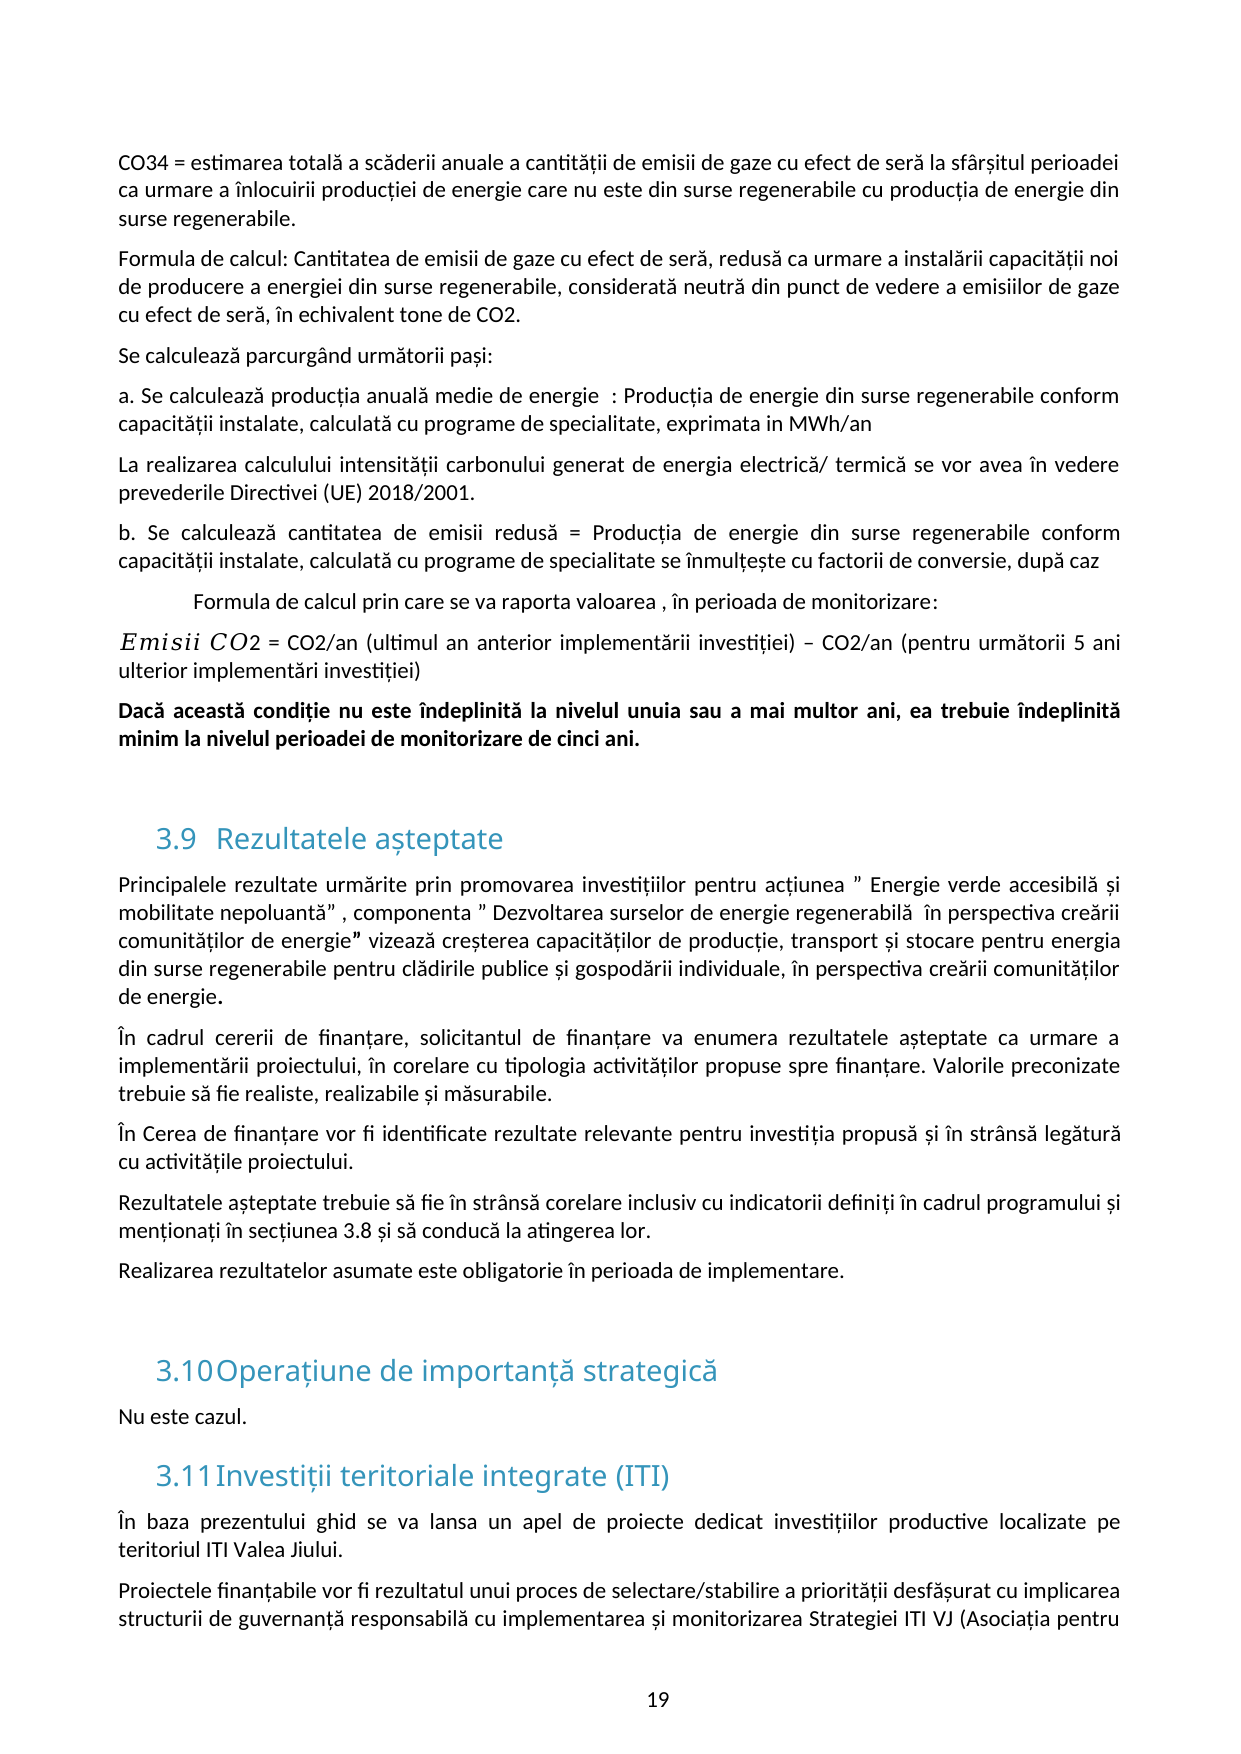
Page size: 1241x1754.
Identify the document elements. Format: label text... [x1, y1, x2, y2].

text În Cerea de finanțare vor fi identificate rezultate relevante pentru investiţia propusă şi în strânsă legătură cu activităţile proiectului. [118, 1119, 1122, 1175]
text Realizarea rezultatelor asumate este obligatorie în perioada de implementare. [118, 1256, 1122, 1284]
text 𝐸𝑚𝑖𝑠𝑖𝑖 𝐶𝑂2 = CO2/an (ultimul an anterior implementării investiției) – CO2/an (pentru următorii 5 ani ulterior implementări investiției) [118, 627, 1122, 684]
text Formula de calcul: Cantitatea de emisii de gaze cu efect de seră, redusă ca urmare a instalării capacității noi de producere a energiei din surse regenerabile, considerată neutră din punct de vedere a emisiilor de gaze cu efect de seră, în echivalent tone de CO2. [118, 244, 1122, 328]
text a. Se calculează producția anuală medie de energie : Producția de energie din surse regenerabile conform capacității instalate, calculată cu programe de specialitate, exprimata in MWh/an [118, 381, 1122, 437]
text Rezultatele aşteptate trebuie să fie în strânsă corelare inclusiv cu indicatorii definiţi în cadrul programului și menționați în secţiunea 3.8 şi să conducă la atingerea lor. [118, 1188, 1122, 1244]
text În cadrul cererii de finanțare, solicitantul de finanțare va enumera rezultatele așteptate ca urmare a implementării proiectului, în corelare cu tipologia activităților propuse spre finanțare. Valorile preconizate trebuie să fie realiste, realizabile și măsurabile. [118, 1023, 1122, 1107]
text În baza prezentului ghid se va lansa un apel de proiecte dedicat investițiilor productive localizate pe teritoriul ITI Valea Jiului. [118, 1507, 1122, 1563]
subtitle Rezultatele așteptate [156, 818, 1122, 858]
text Principalele rezultate urmărite prin promovarea investițiilor pentru acțiunea ” Energie verde accesibilă și mobilitate nepoluantă” , componenta ” Dezvoltarea surselor de energie regenerabilă în perspectiva creării comunităților de energie” vizează creșterea capacităților de producție, transport și stocare pentru energia din surse regenerabile pentru clădirile publice și gospodării individuale, în perspectiva creării comunităților de energie. [118, 870, 1122, 1010]
text Formula de calcul prin care se va raporta valoarea , în perioada de monitorizare: [118, 587, 1122, 615]
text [118, 1576, 1122, 1632]
text Nu este cazul. [118, 1402, 1122, 1430]
subtitle Investiții teritoriale integrate (ITI) [156, 1455, 1122, 1495]
text CO34 = estimarea totală a scăderii anuale a cantității de emisii de gaze cu efect de seră la sfârșitul perioadei ca urmare a înlocuirii producției de energie care nu este din surse regenerabile cu producția de energie din surse regenerabile. [118, 148, 1122, 232]
text Se calculează parcurgând următorii pași: [118, 341, 1122, 369]
subtitle Operațiune de importanță strategică [156, 1350, 1122, 1389]
text La realizarea calculului intensității carbonului generat de energia electrică/ termică se vor avea în vedere prevederile Directivei (UE) 2018/2001. [118, 450, 1122, 506]
text Dacă această condiție nu este îndeplinită la nivelul unuia sau a mai multor ani, ea trebuie îndeplinită minim la nivelul perioadei de monitorizare de cinci ani. [118, 696, 1122, 752]
text b. Se calculează cantitatea de emisii redusă = Producția de energie din surse regenerabile conform capacității instalate, calculată cu programe de specialitate se înmulțește cu factorii de conversie, după caz [118, 518, 1122, 574]
